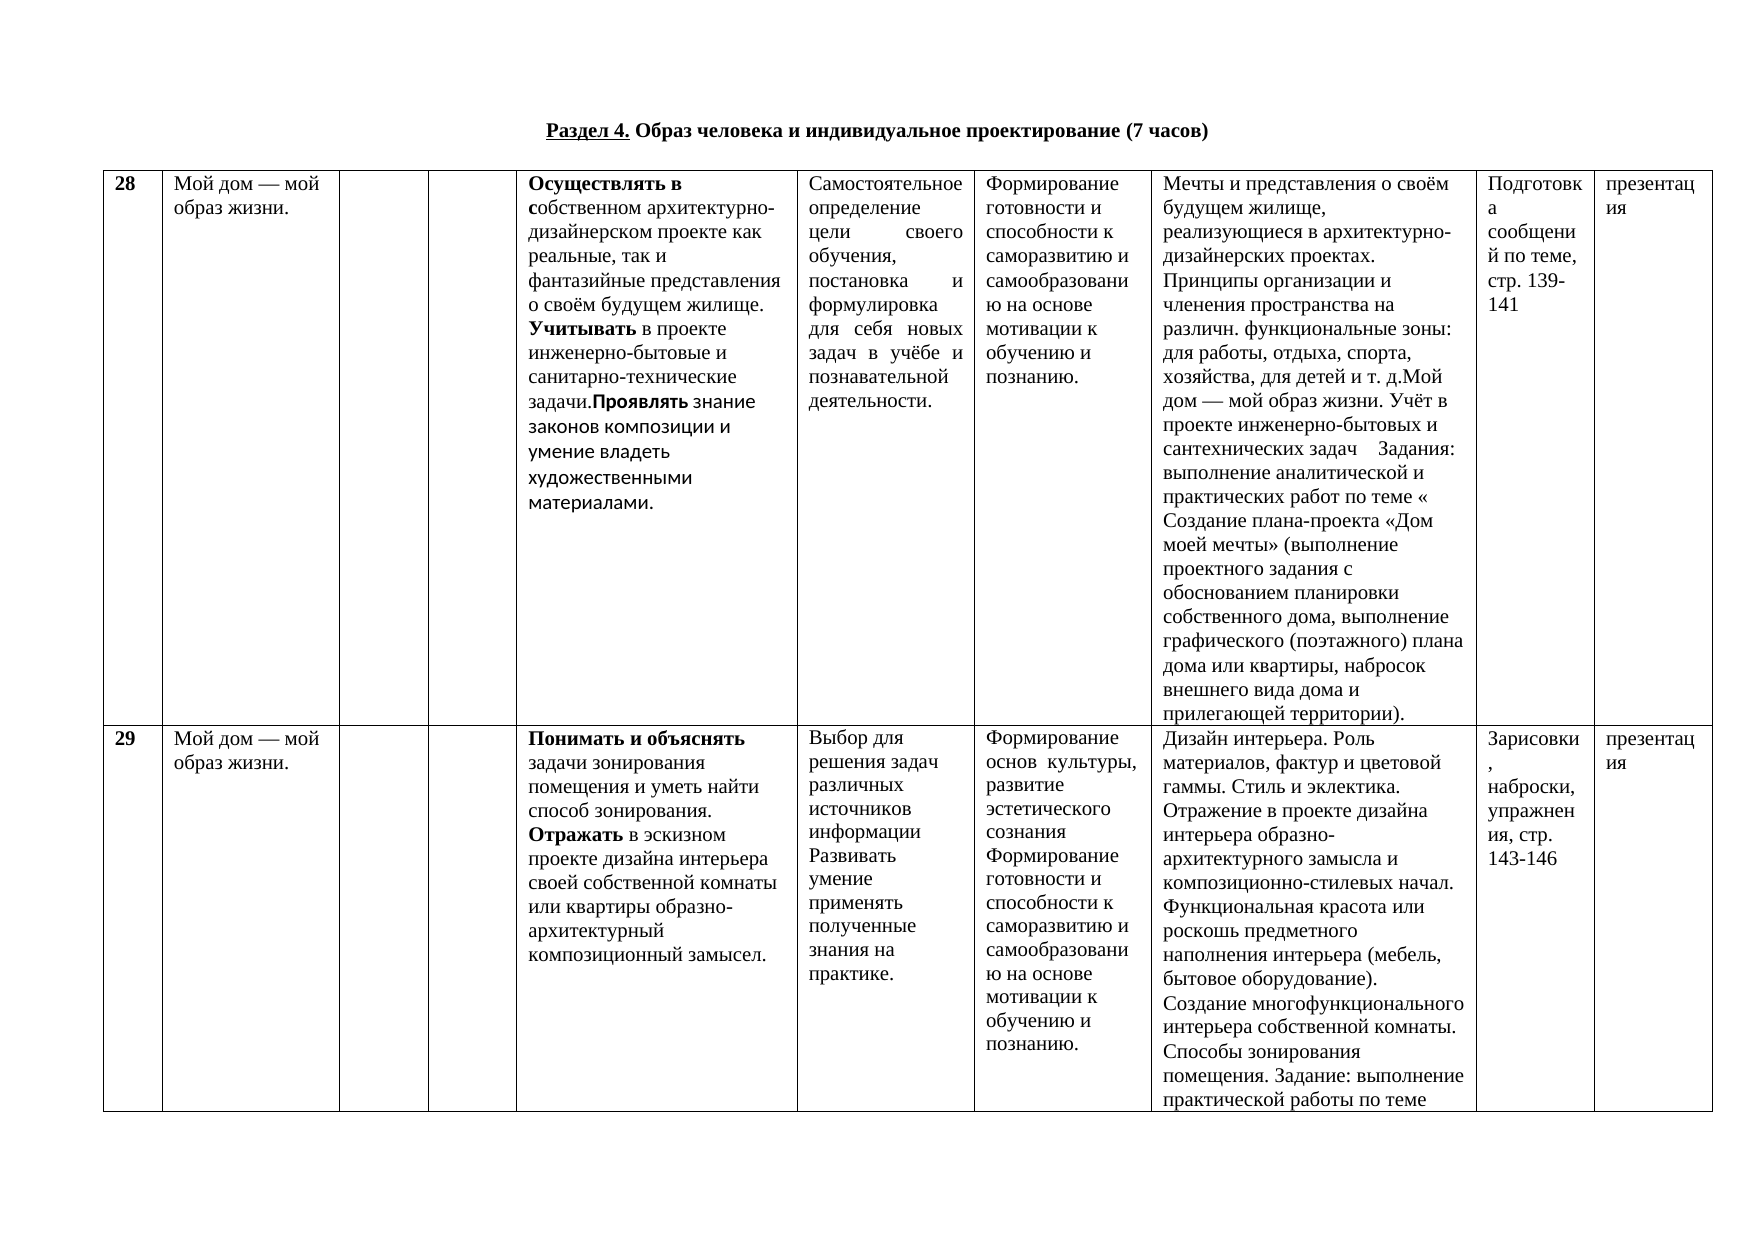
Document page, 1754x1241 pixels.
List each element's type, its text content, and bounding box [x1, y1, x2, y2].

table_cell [163, 726, 339, 1111]
table_header Осуществлять в собственном архитектурно-дизайнерском проекте как реальные, так и фантазийные представления о своём будущем жилище. Учитывать в проекте инженерно-бытовые и санитарно-технические задачи.Проявлять знание законов композиции и умение владеть художественными материалами. [517, 171, 797, 725]
table_cell 29 [104, 726, 162, 1111]
table_cell [429, 726, 516, 1111]
table_cell [340, 726, 428, 1111]
table_header [429, 171, 516, 725]
table_header Мечты и представления о своём будущем жилище, реализующиеся в архитектурно-дизайнерских проектах. Принципы организации и членения пространства на различн. функциональные зоны: для работы, отдыха, спорта, хозяйства, для детей и т. д.Мой дом — мой образ жизни. Учёт в проекте инженерно-бытовых и сантехнических задач Задания: выполнение аналитической и практических работ по теме « Создание плана-проекта «Дом моей мечты» (выполнение проектного задания с обоснованием планировки собственного дома, выполнение графического (поэтажного) плана дома или квартиры, набросок внешнего вида дома и прилегающей территории). [1152, 171, 1476, 725]
table_header презентация [1595, 171, 1712, 725]
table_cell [975, 726, 1151, 1111]
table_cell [1477, 726, 1594, 1111]
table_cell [798, 726, 974, 1111]
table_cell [517, 726, 797, 1111]
table_header Самостоятельное определение цели своего обучения, постановка и формулировка для себя новых задач в учёбе и познавательной деятельности. [798, 171, 974, 725]
table_header Формирование готовности и способности к саморазвитию и самообразованию на основе мотивации к обучению и познанию. [975, 171, 1151, 725]
table_header Подготовка сообщений по теме, стр. 139-141 [1477, 171, 1594, 725]
table_header Мой дом — мой образ жизни. [163, 171, 339, 725]
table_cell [1152, 726, 1476, 1111]
table_header 28 [104, 171, 162, 725]
table_cell презентация [1595, 726, 1712, 1111]
table_header [340, 171, 428, 725]
text Раздел 4. Образ человека и индивидуальное проектирование (7 часов) [118, 118, 1636, 142]
